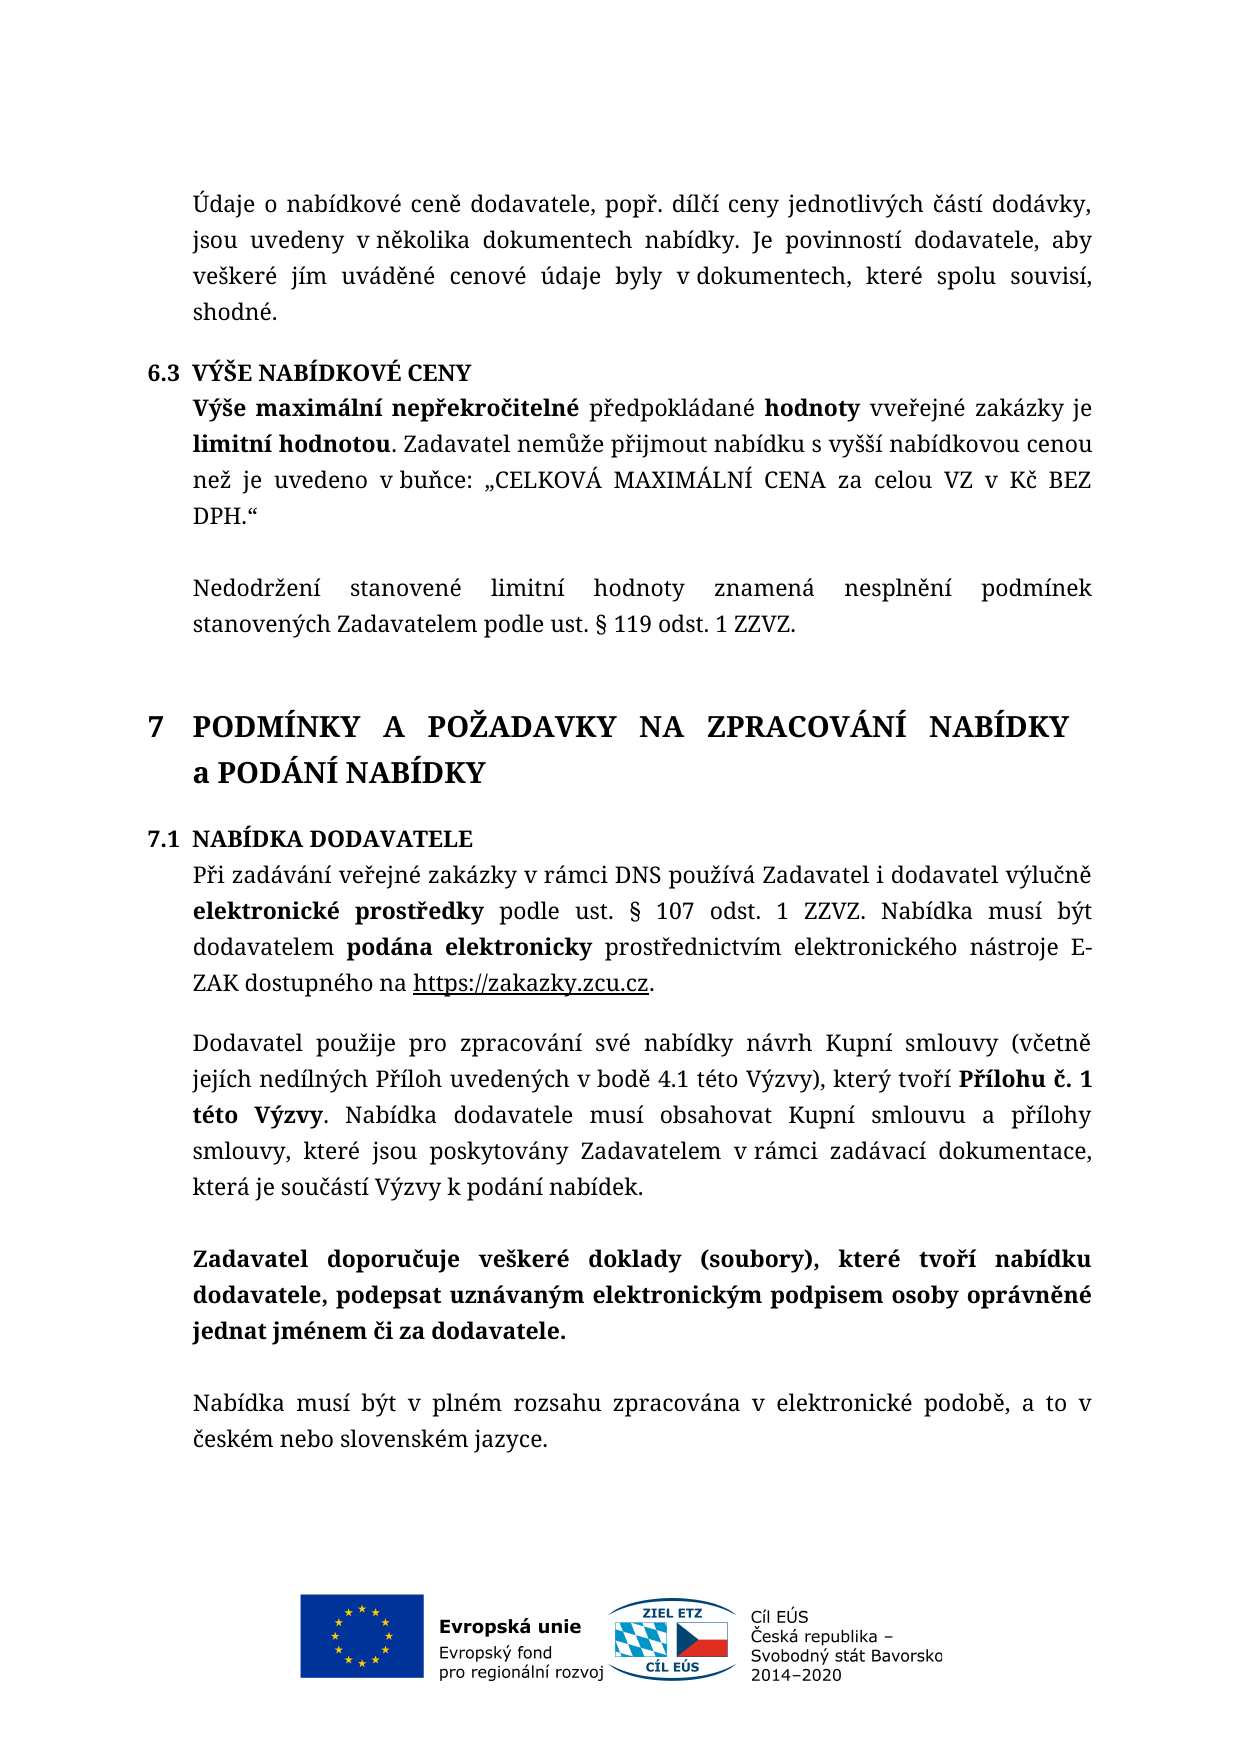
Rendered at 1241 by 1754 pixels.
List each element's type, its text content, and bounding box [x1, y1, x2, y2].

text Při zadávání veřejné zakázky v rámci DNS používá Zadavatel i dodavatel výlučně elektronické prostředky podle ust. § 107 odst. 1 ZZVZ. Nabídka musí být dodavatelem podána elektronicky prostřednictvím elektronického nástroje E-ZAK dostupného na https://zakazky.zcu.cz. [193, 859, 1093, 998]
text Dodavatel použije pro zpracování své nabídky návrh Kupní smlouvy (včetně jejích nedílných Příloh uvedených v bodě 4.1 této Výzvy), který tvoří Přílohu č. 1 této Výzvy. Nabídka dodavatele musí obsahovat Kupní smlouvu a přílohy smlouvy, které jsou poskytovány Zadavatelem v rámci zadávací dokumentace, která je součástí Výzvy k podání nabídek. [192, 1027, 1093, 1202]
subtitle PODMÍNKY A POŽADAVKY NA ZPRACOVÁNÍ NABÍDKY a PODÁNÍ NABÍDKY [148, 706, 1093, 792]
subtitle VÝŠE NABÍDKOVÉ CENY [147, 356, 1093, 388]
text Výše maximální nepřekročitelné předpokládané hodnoty vveřejné zakázky je limitní hodnotou. Zadavatel nemůže přijmout nabídku s vyšší nabídkovou cenou než je uvedeno v buňce: „CELKOVÁ MAXIMÁLNÍ CENA za celou VZ v Kč BEZ DPH.“ [193, 392, 1093, 531]
picture [298, 1592, 943, 1681]
subtitle NABÍDKA DODAVATELE [147, 823, 1093, 854]
text Zadavatel doporučuje veškeré doklady (soubory), které tvoří nabídku dodavatele, podepsat uznávaným elektronickým podpisem osoby oprávněné jednat jménem či za dodavatele. [193, 1243, 1093, 1346]
text Nabídka musí být v plném rozsahu zpracována v elektronické podobě, a to v českém nebo slovenském jazyce. [193, 1387, 1093, 1454]
text Nedodržení stanovené limitní hodnoty znamená nesplnění podmínek stanovených Zadavatelem podle ust. § 119 odst. 1 ZZVZ. [193, 572, 1093, 639]
text Údaje o nabídkové ceně dodavatele, popř. dílčí ceny jednotlivých částí dodávky, jsou uvedeny v několika dokumentech nabídky. Je povinností dodavatele, aby veškeré jím uváděné cenové údaje byly v dokumentech, které spolu souvisí, shodné. [193, 188, 1093, 327]
